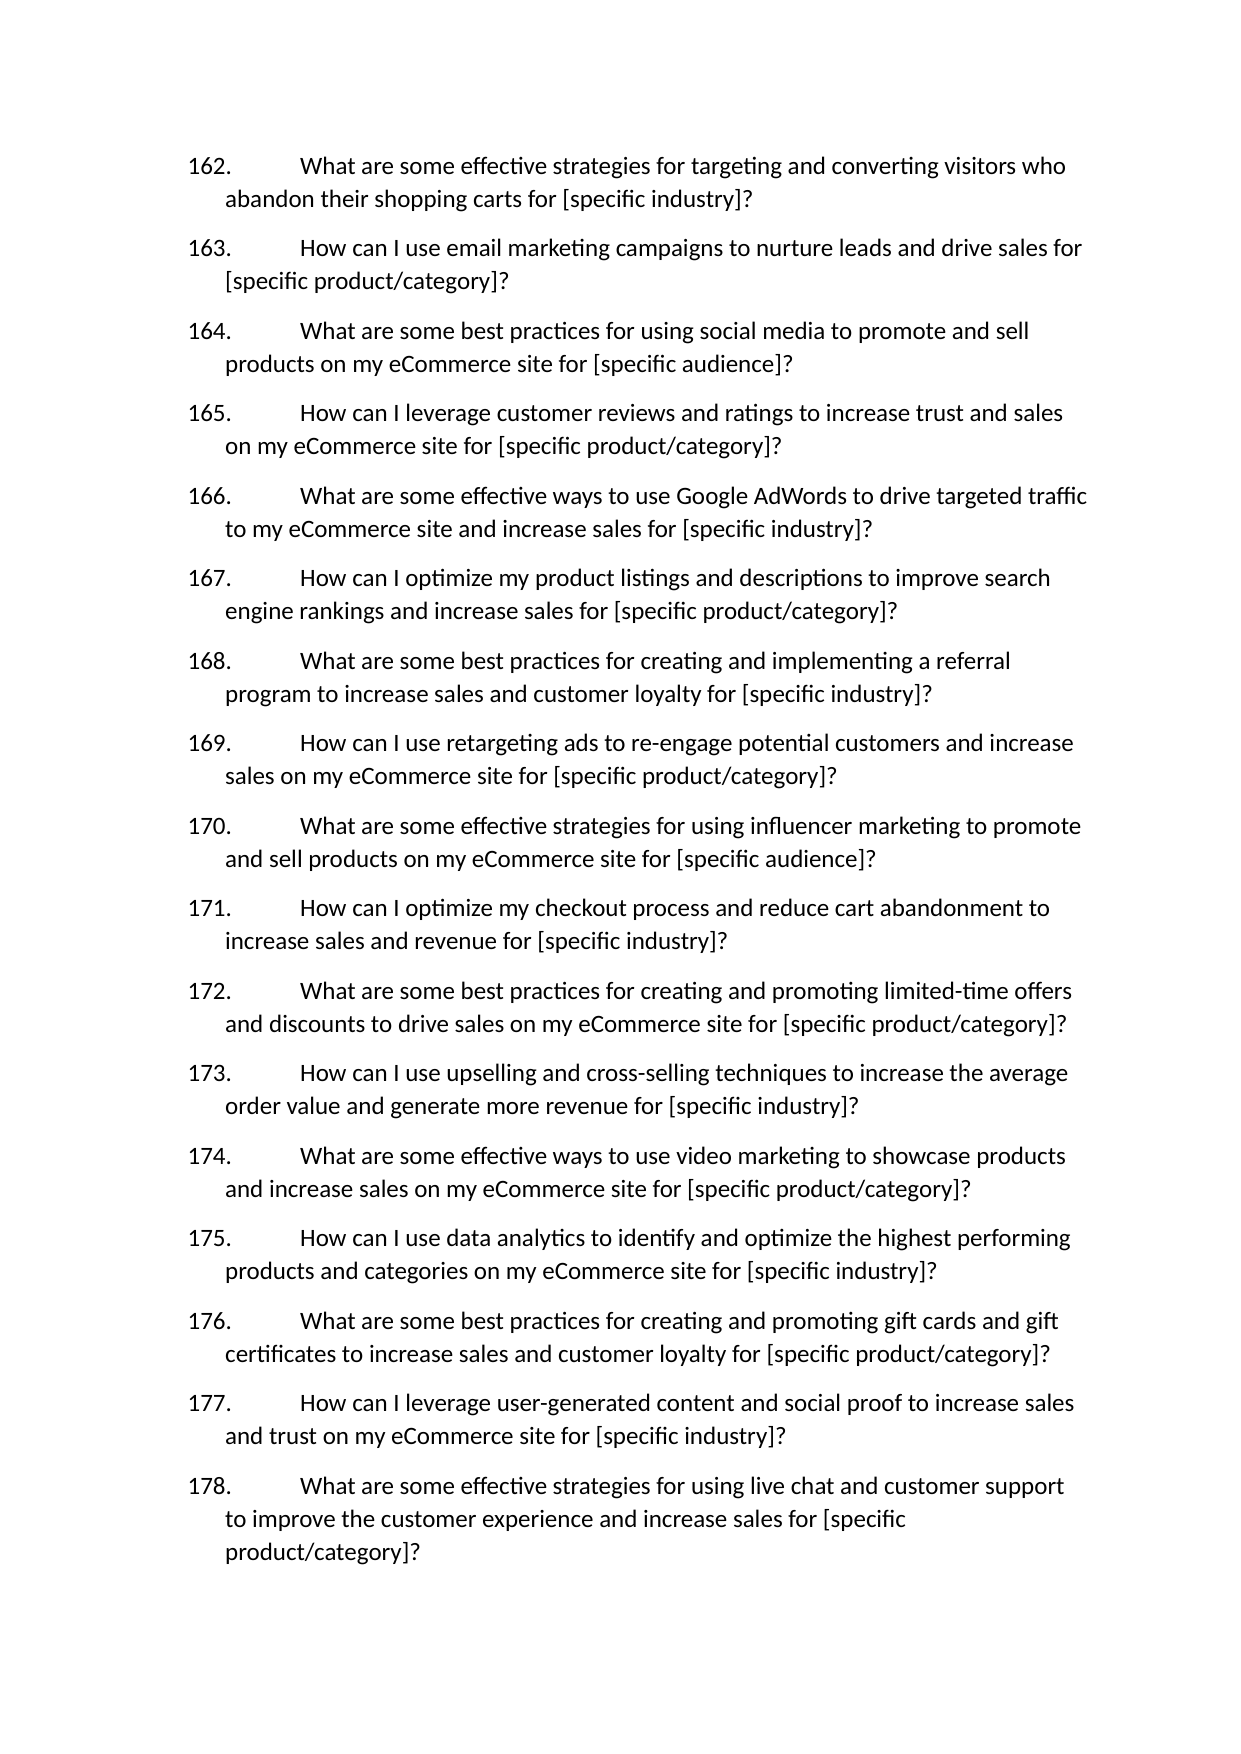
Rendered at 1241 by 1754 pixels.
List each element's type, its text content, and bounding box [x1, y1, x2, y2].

list How can I leverage customer reviews and ratings to increase trust and sales on my eCommerce site for [specific product/category]? [187, 397, 1090, 461]
list How can I use data analytics to identify and optimize the highest performing products and categories on my eCommerce site for [specific industry]? [187, 1222, 1090, 1286]
list What are some effective ways to use Google AdWords to drive targeted traffic to my eCommerce site and increase sales for [specific industry]? [187, 480, 1090, 543]
list What are some best practices for creating and promoting gift cards and gift certificates to increase sales and customer loyalty for [specific product/category]? [187, 1305, 1090, 1368]
list How can I use email marketing campaigns to nurture leads and drive sales for [specific product/category]? [187, 232, 1090, 296]
list What are some best practices for using social media to promote and sell products on my eCommerce site for [specific audience]? [187, 315, 1090, 378]
list What are some effective strategies for targeting and converting visitors who abandon their shopping carts for [specific industry]? [187, 150, 1090, 213]
list How can I optimize my checkout process and reduce cart abandonment to increase sales and revenue for [specific industry]? [187, 892, 1090, 956]
list What are some best practices for creating and implementing a referral program to increase sales and customer loyalty for [specific industry]? [187, 645, 1090, 708]
list How can I use upselling and cross-selling techniques to increase the average order value and generate more revenue for [specific industry]? [187, 1057, 1090, 1121]
list What are some best practices for creating and promoting limited-time offers and discounts to drive sales on my eCommerce site for [specific product/category]? [187, 975, 1090, 1038]
list How can I use retargeting ads to re-engage potential customers and increase sales on my eCommerce site for [specific product/category]? [187, 727, 1090, 791]
list How can I leverage user-generated content and social proof to increase sales and trust on my eCommerce site for [specific industry]? [187, 1387, 1090, 1451]
list What are some effective strategies for using live chat and customer support to improve the customer experience and increase sales for [specific product/category]? [187, 1470, 1090, 1566]
list What are some effective ways to use video marketing to showcase products and increase sales on my eCommerce site for [specific product/category]? [187, 1140, 1090, 1203]
list What are some effective strategies for using influencer marketing to promote and sell products on my eCommerce site for [specific audience]? [187, 810, 1090, 873]
list How can I optimize my product listings and descriptions to improve search engine rankings and increase sales for [specific product/category]? [187, 562, 1090, 626]
